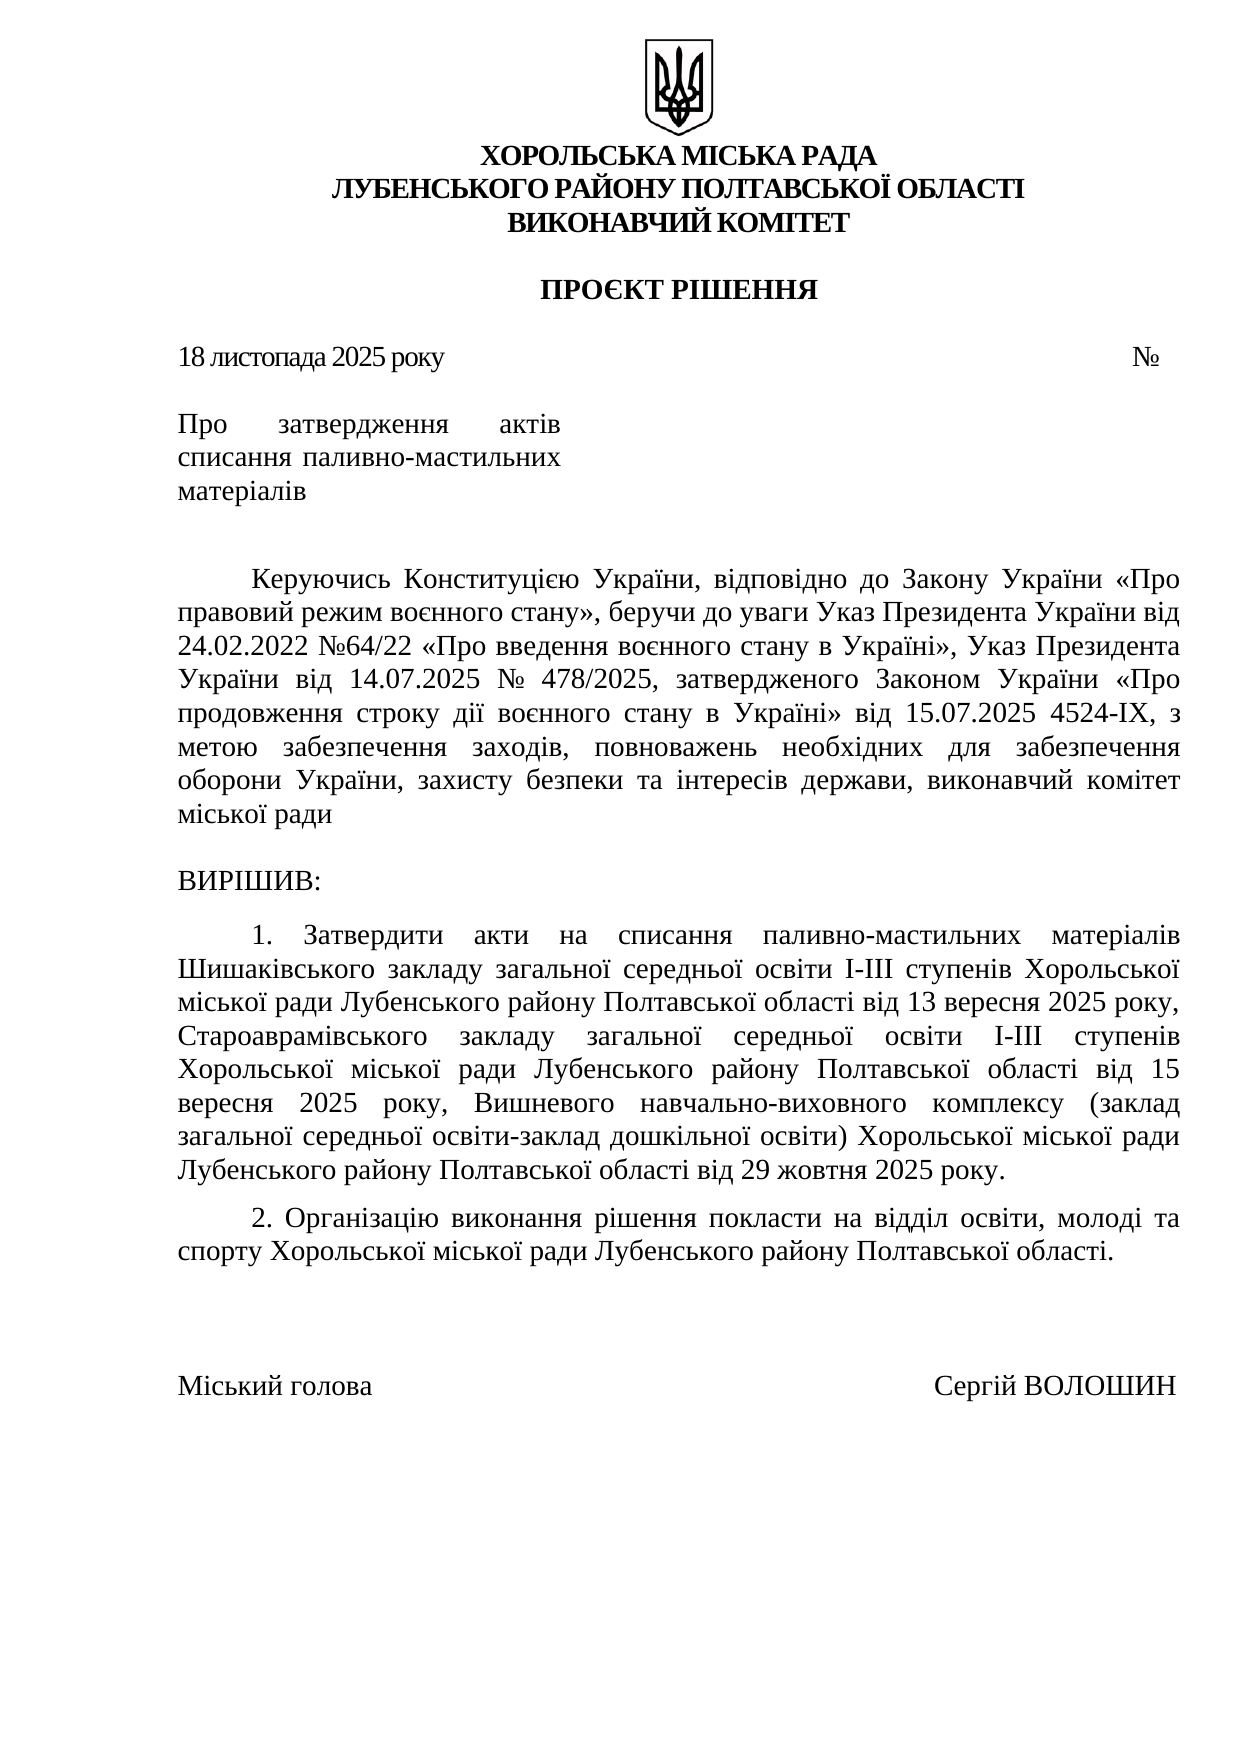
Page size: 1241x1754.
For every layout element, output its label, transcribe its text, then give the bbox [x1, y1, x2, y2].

text Керуючись Конституцією України, відповідно до Закону України «Про правовий режим воєнного стану», беручи до уваги Указ Президента України від 24.02.2022 №64/22 «Про введення воєнного стану в Україні», Указ Президента України від 14.07.2025 № 478/2025, затвердженого Законом України «Про продовження строку дії воєнного стану в Україні» від 15.07.2025 4524-IX, з метою забезпечення заходів, повноважень необхідних для забезпечення оборони України, захисту безпеки та інтересів держави, виконавчий комітет міської ради [177, 561, 1181, 829]
text ВИРІШИВ: [177, 863, 1181, 896]
picture [643, 37, 715, 138]
text 18 листопада 2025 року № [177, 339, 1181, 372]
text ВИКОНАВЧИЙ КОМІТЕТ [177, 205, 1181, 238]
text ЛУБЕНСЬКОГО РАЙОНУ ПОЛТАВСЬКОЇ ОБЛАСТІ [177, 171, 1181, 205]
text Міський голова Сергій ВОЛОШИН [177, 1368, 1181, 1401]
text ХОРОЛЬСЬКА МІСЬКА РАДА [177, 138, 1181, 171]
text 2. Організацію виконання рішення покласти на відділ освіти, молоді та спорту Хорольської міської ради Лубенського району Полтавської області. [177, 1200, 1181, 1267]
text 1. Затвердити акти на списання паливно-мастильних матеріалів Шишаківського закладу загальної середньої освіти І-ІІІ ступенів Хорольської міської ради Лубенського району Полтавської області від 13 вересня 2025 року, Староаврамівського закладу загальної середньої освіти І-ІІІ ступенів Хорольської міської ради Лубенського району Полтавської області від 15 вересня 2025 року, Вишневого навчально-виховного комплексу (заклад загальної середньої освіти-заклад дошкільної освіти) Хорольської міської ради Лубенського району Полтавської області від 29 жовтня 2025 року. [177, 917, 1181, 1186]
text Про затвердження актів списання паливно-мастильних матеріалів [177, 406, 561, 507]
text ПРОЄКТ РІШЕННЯ [177, 272, 1181, 305]
